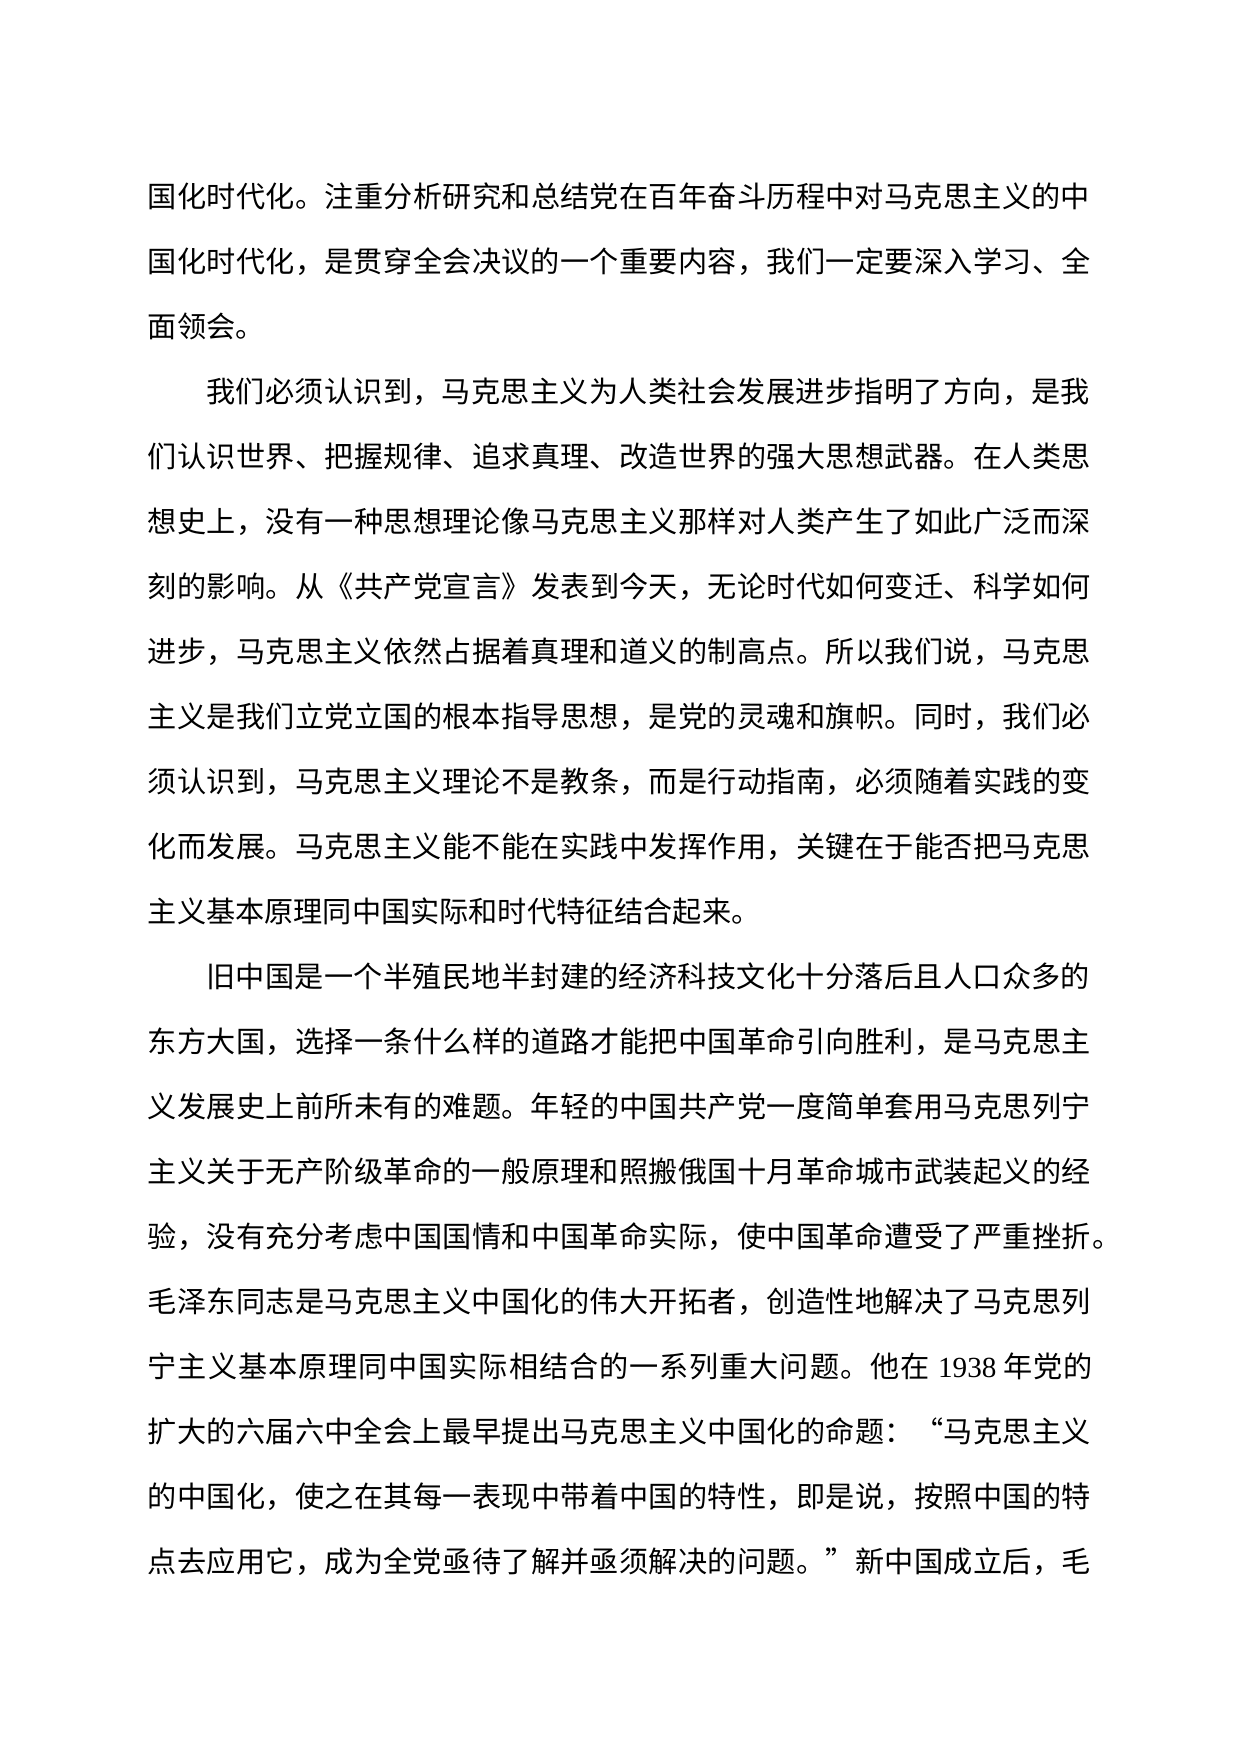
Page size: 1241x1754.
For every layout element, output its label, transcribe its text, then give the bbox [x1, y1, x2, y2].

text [148, 942, 1092, 1592]
text 我们必须认识到，马克思主义为人类社会发展进步指明了方向，是我们认识世界、把握规律、追求真理、改造世界的强大思想武器。在人类思想史上，没有一种思想理论像马克思主义那样对人类产生了如此广泛而深刻的影响。从《共产党宣言》发表到今天，无论时代如何变迁、科学如何进步，马克思主义依然占据着真理和道义的制高点。所以我们说，马克思主义是我们立党立国的根本指导思想，是党的灵魂和旗帜。同时，我们必须认识到，马克思主义理论不是教条，而是行动指南，必须随着实践的变化而发展。马克思主义能不能在实践中发挥作用，关键在于能否把马克思主义基本原理同中国实际和时代特征结合起来。 [148, 357, 1092, 942]
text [148, 162, 1092, 357]
